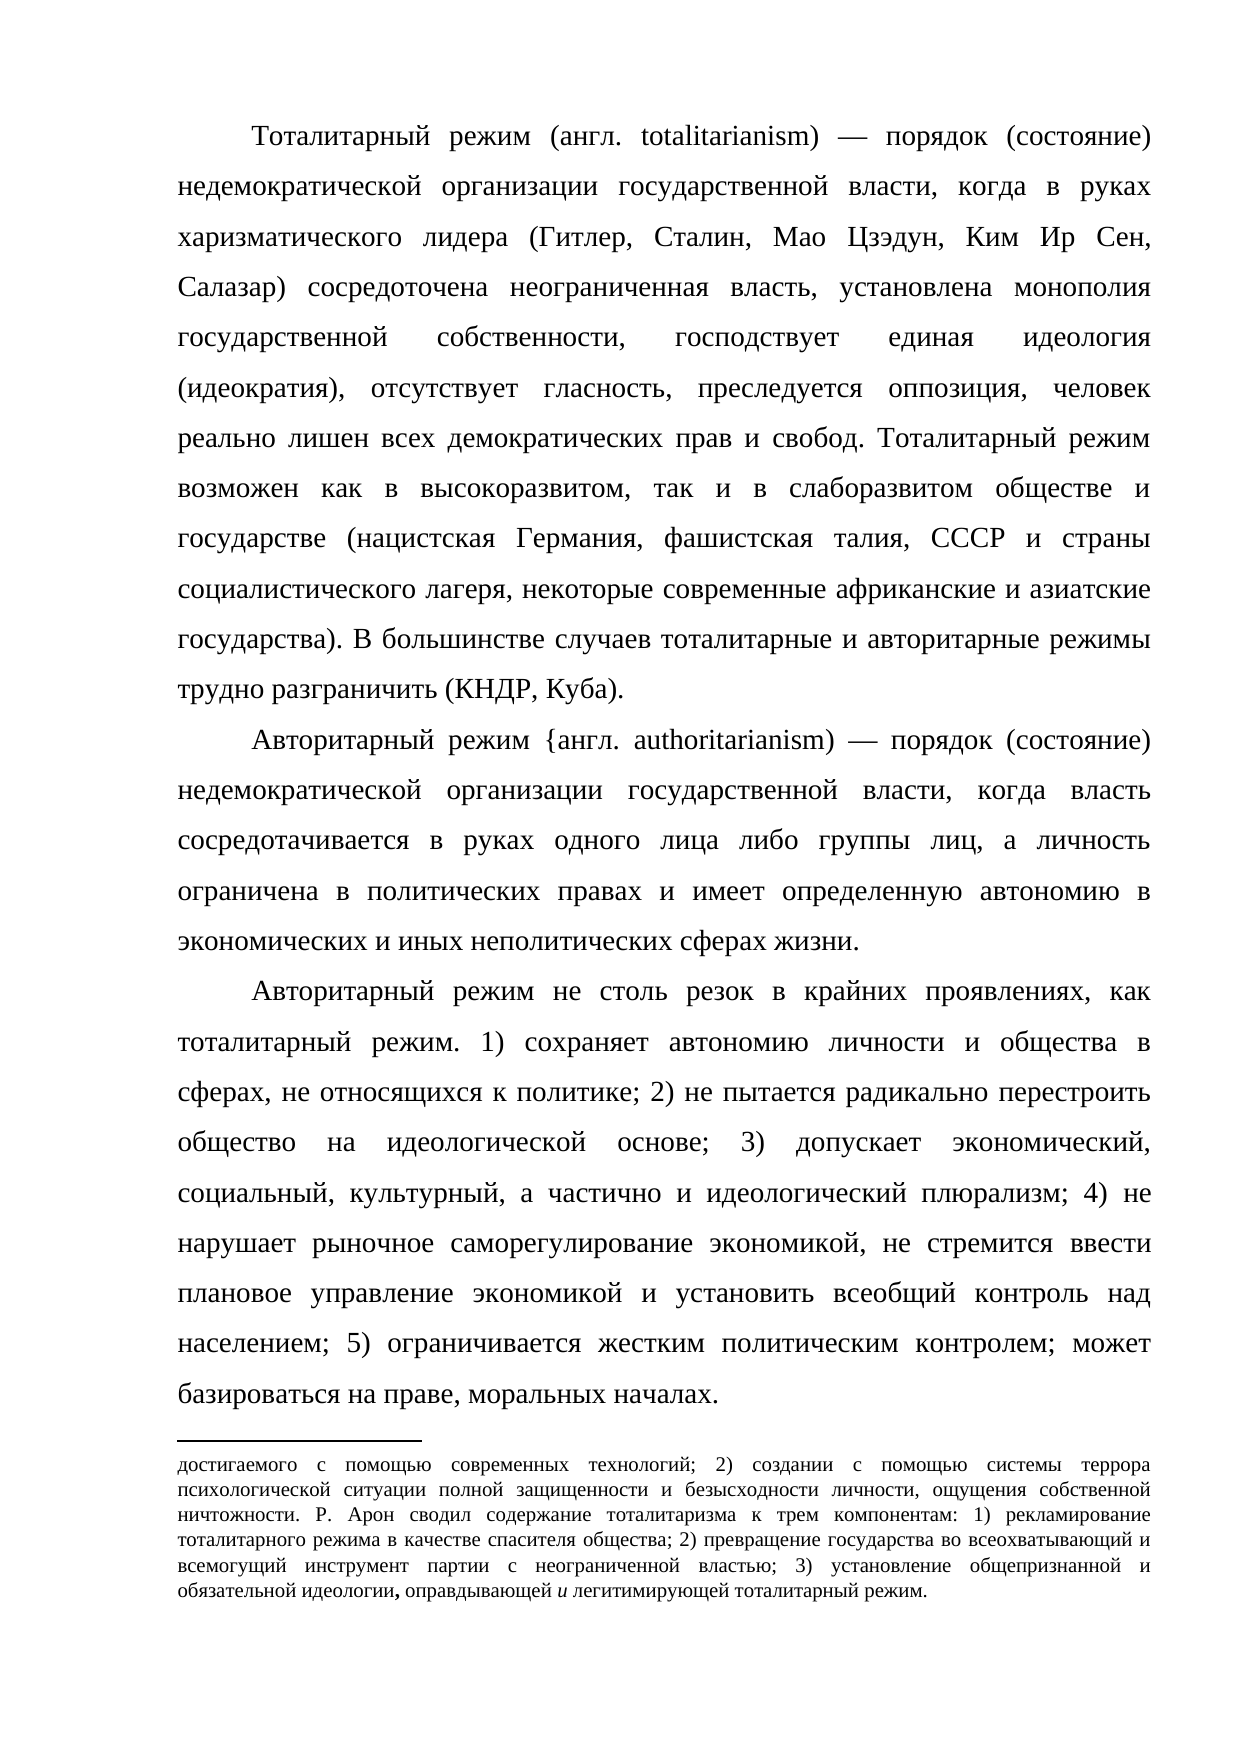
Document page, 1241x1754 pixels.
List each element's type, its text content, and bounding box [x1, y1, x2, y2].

text Тоталитарный режим (англ. totalitarianism) — порядок (состояние) недемократической организации государственной власти, когда в руках харизматического лидера (Гитлер, Сталин, Мао Цзэдун, Ким Ир Сен, Салазар) сосредоточена неограниченная власть, установлена монополия государственной собственности, господствует единая идеология (идеократия), отсутствует гласность, преследуется оппозиция, человек реально лишен всех демократических прав и свобод. Тоталитарный режим возможен как в высокоразвитом, так и в слаборазвитом обществе и государстве (нацистская Германия, фашистская талия, СССР и страны социалистического лагеря, некоторые современные африканские и азиатские государства). В большинстве случаев тоталитарные и авторитарные режимы трудно разграничить (КНДР, Куба). [177, 118, 1152, 705]
text Авторитарный режим не столь резок в крайних проявлениях, как тоталитарный режим. 1) сохраняет автономию личности и общества в сферах, не относящихся к политике; 2) не пытается радикально перестроить общество на идеологической основе; 3) допускает экономический, социальный, культурный, а частично и идеологический плюрализм; 4) не нарушает рыночное саморегулирование экономикой, не стремится ввести плановое управление экономикой и установить всеобщий контроль над населением; 5) ограничивается жестким политическим контролем; может базироваться на праве, моральных началах. [177, 973, 1152, 1409]
text Авторитарный режим {англ. authoritarianism) — порядок (состояние) недемократической организации государственной власти, когда власть сосредотачивается в руках одного лица либо группы лиц, а личность ограничена в политических правах и имеет определенную автономию в экономических и иных неполитических сферах жизни. [177, 722, 1152, 957]
